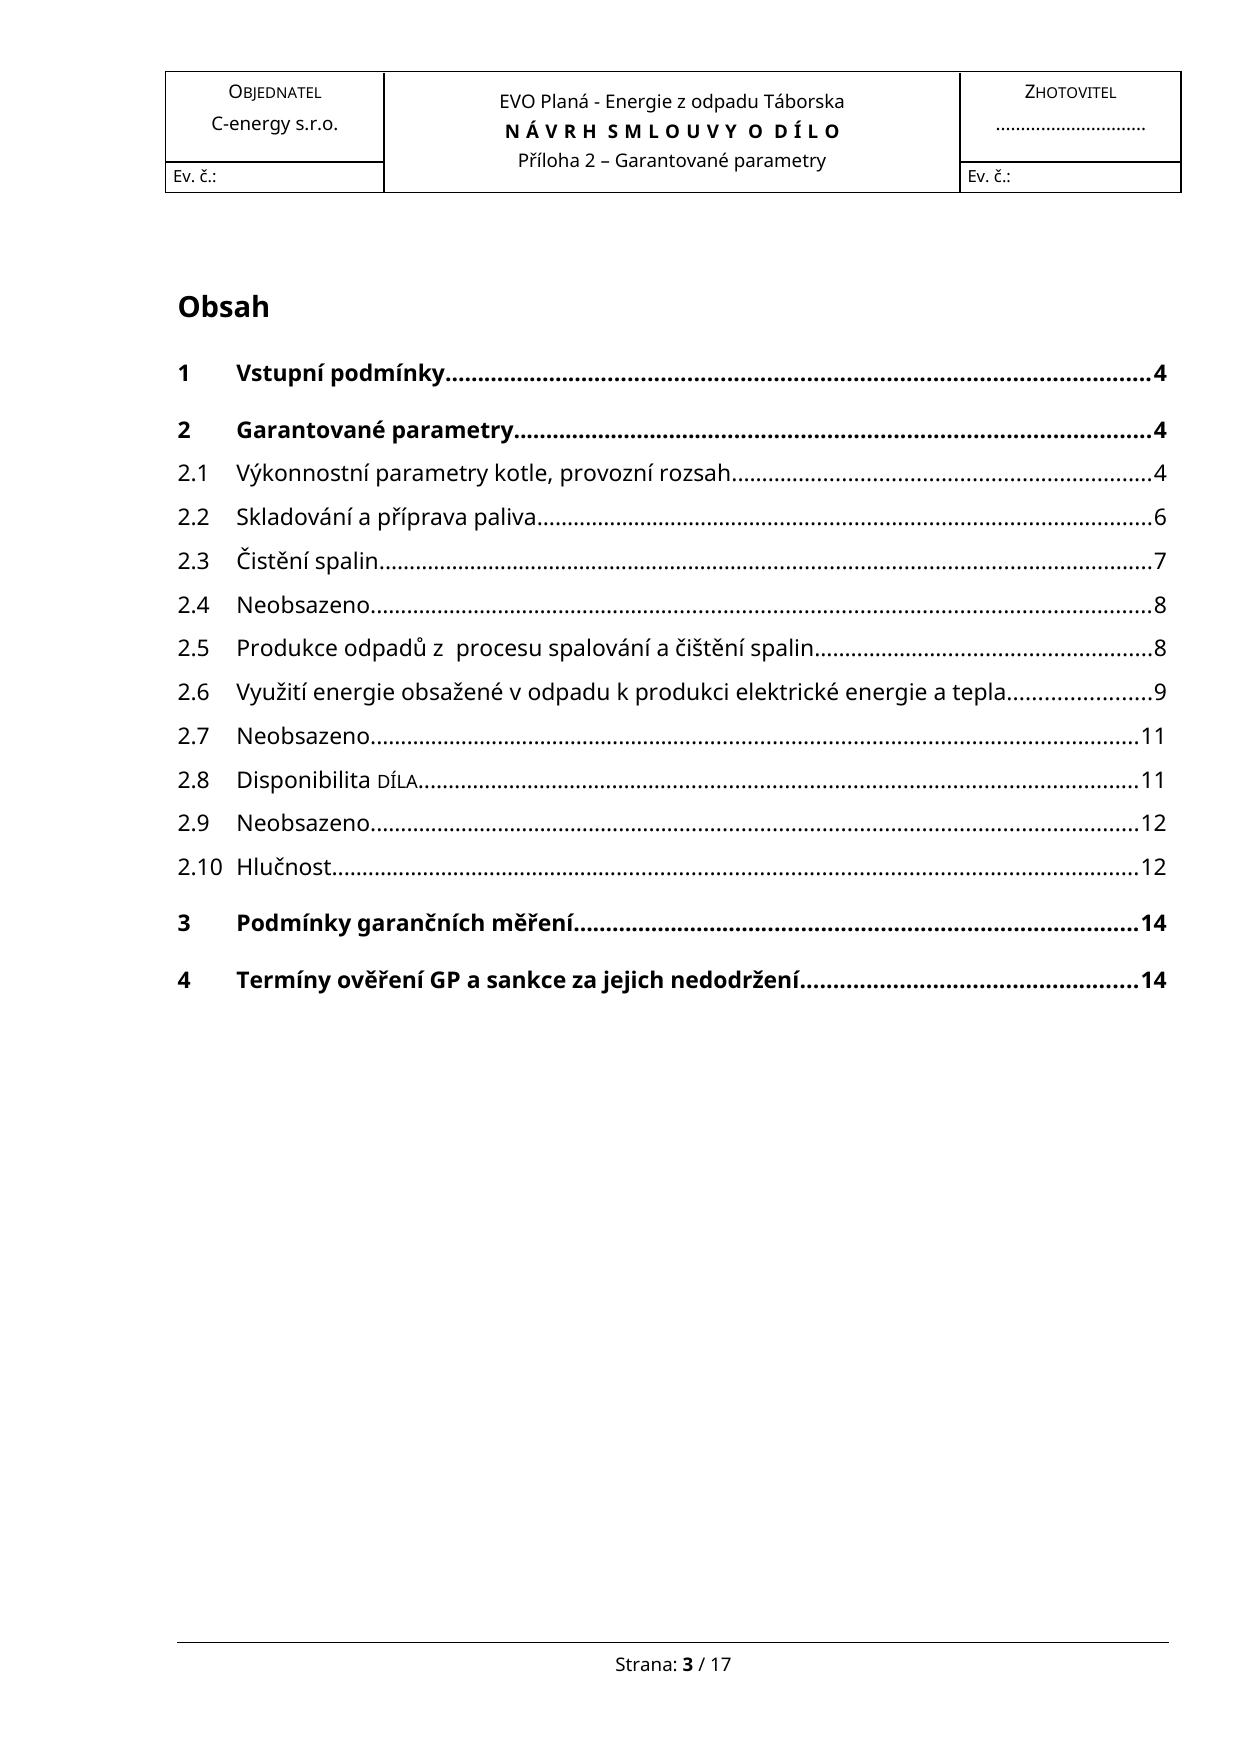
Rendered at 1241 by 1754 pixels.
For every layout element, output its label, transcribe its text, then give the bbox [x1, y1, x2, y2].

text 2.5 Produkce odpadů z procesu spalování a čištění spalin 8 [177, 632, 1169, 664]
text 2.9 Neobsazeno 12 [177, 807, 1169, 839]
text 2.3 Čistění spalin 7 [177, 545, 1169, 576]
text 2.10 Hlučnost 12 [177, 851, 1169, 882]
text 4 Termíny ověření GP a sankce za jejich nedodržení 14 [177, 964, 1169, 995]
text 2.6 Využití energie obsažené v odpadu k produkci elektrické energie a tepla 9 [177, 676, 1169, 707]
text 2 Garantované parametry 4 [177, 414, 1169, 445]
text 2.7 Neobsazeno 11 [177, 720, 1169, 751]
text 2.1 Výkonnostní parametry kotle, provozní rozsah 4 [177, 457, 1169, 489]
text 2.2 Skladování a příprava paliva 6 [177, 501, 1169, 532]
subtitle Obsah [177, 287, 1169, 326]
text 2.8 Disponibilita díla 11 [177, 764, 1169, 795]
text 3 Podmínky garančních měření 14 [177, 907, 1169, 939]
text 2.4 Neobsazeno 8 [177, 589, 1169, 620]
text 1 Vstupní podmínky 4 [177, 357, 1169, 389]
